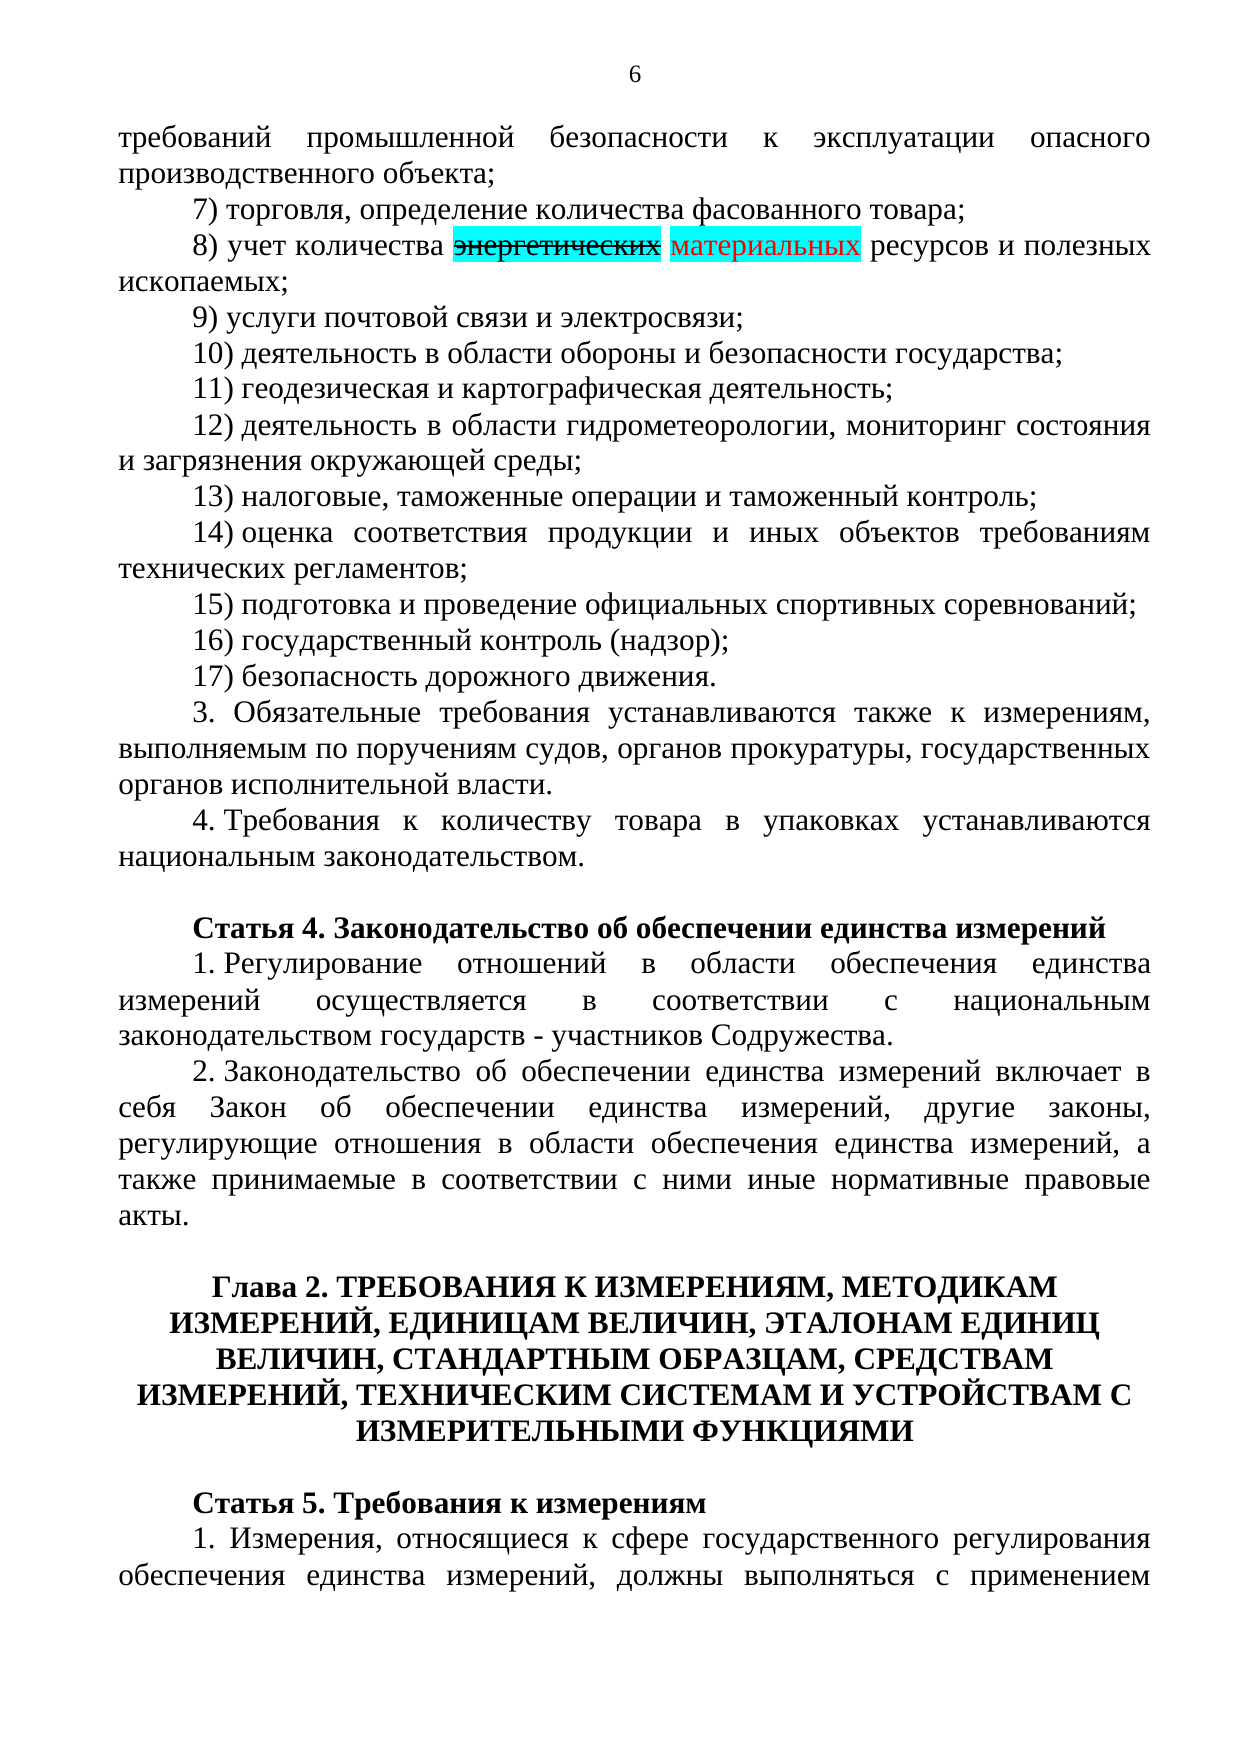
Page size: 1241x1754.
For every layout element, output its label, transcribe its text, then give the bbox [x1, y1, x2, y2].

text 10) деятельность в области обороны и безопасности государства; [118, 334, 1152, 370]
text 2. Законодательство об обеспечении единства измерений включает в себя Закон об обеспечении единства измерений, другие законы, регулирующие отношения в области обеспечения единства измерений, а также принимаемые в соответствии с ними иные нормативные правовые акты. [118, 1053, 1152, 1232]
text 13) налоговые, таможенные операции и таможенный контроль; [118, 478, 1152, 513]
text 17) безопасность дорожного движения. [118, 657, 1152, 693]
text 9) услуги почтовой связи и электросвязи; [118, 298, 1152, 334]
text 12) деятельность в области гидрометеорологии, мониторинг состояния и загрязнения окружающей среды; [118, 406, 1152, 478]
text Статья 5. Требования к измерениям [118, 1484, 1152, 1520]
text Глава 2. ТРЕБОВАНИЯ К ИЗМЕРЕНИЯМ, МЕТОДИКАМ ИЗМЕРЕНИЙ, ЕДИНИЦАМ ВЕЛИЧИН, ЭТАЛОНАМ ЕДИНИЦ ВЕЛИЧИН, СТАНДАРТНЫМ ОБРАЗЦАМ, СРЕДСТВАМ ИЗМЕРЕНИЙ, ТЕХНИЧЕСКИМ СИСТЕМАМ И УСТРОЙСТВАМ С ИЗМЕРИТЕЛЬНЫМИ ФУНКЦИЯМИ [118, 1268, 1152, 1448]
text 1. Регулирование отношений в области обеспечения единства измерений осуществляется в соответствии с национальным законодательством государств - участников Содружества. [118, 945, 1152, 1053]
text 8) учет количества энергетических материальных ресурсов и полезных ископаемых; [118, 226, 1152, 298]
text 16) государственный контроль (надзор); [118, 621, 1152, 657]
text Статья 4. Законодательство об обеспечении единства измерений [118, 909, 1152, 945]
text 7) торговля, определение количества фасованного товара; [118, 190, 1152, 226]
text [118, 118, 1152, 190]
text 15) подготовка и проведение официальных спортивных соревнований; [118, 585, 1152, 621]
text 3. Обязательные требования устанавливаются также к измерениям, выполняемым по поручениям судов, органов прокуратуры, государственных органов исполнительной власти. [118, 693, 1152, 801]
text 14) оценка соответствия продукции и иных объектов требованиям технических регламентов; [118, 513, 1152, 585]
text 11) геодезическая и картографическая деятельность; [118, 370, 1152, 406]
text 4. Требования к количеству товара в упаковках устанавливаются национальным законодательством. [118, 801, 1152, 873]
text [118, 1520, 1152, 1592]
